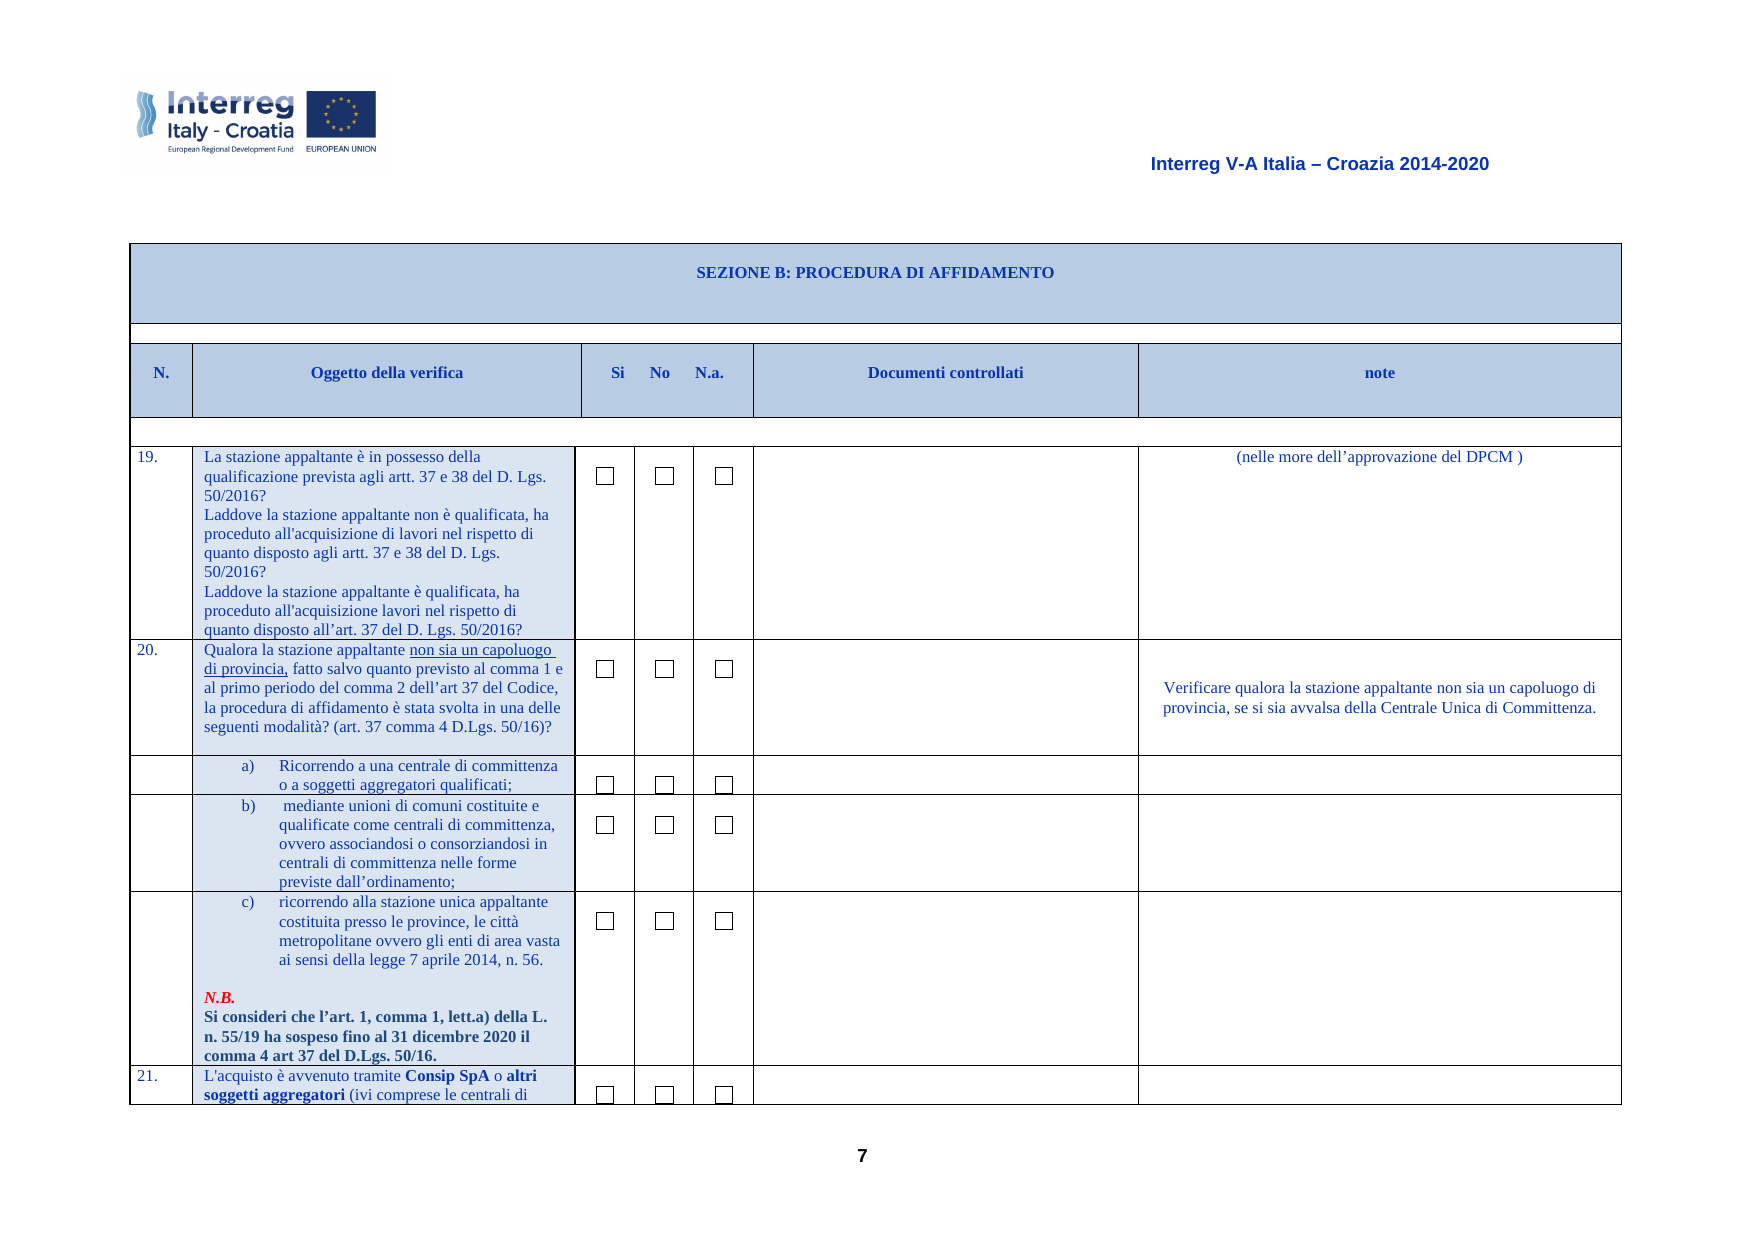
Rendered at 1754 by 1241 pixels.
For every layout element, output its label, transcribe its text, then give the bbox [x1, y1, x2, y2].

table_cell ricorrendo alla stazione unica appaltante costituita presso le province, le città metropolitane ovvero gli enti di area vasta ai sensi della legge 7 aprile 2014, n. 56. N.B. Si consideri che l’art. 1, comma 1, lett.a) della L. n. 55/19 ha sospeso fino al 31 dicembre 2020 il comma 4 art 37 del D.Lgs. 50/16. [193, 892, 574, 1065]
table_cell Verificare qualora la stazione appaltante non sia un capoluogo di provincia, se si sia avvalsa della Centrale Unica di Committenza. [1139, 640, 1621, 755]
table_cell [635, 892, 693, 1065]
table_cell [576, 756, 634, 794]
table_cell [1139, 756, 1621, 794]
table_cell [1139, 795, 1621, 891]
table_cell [754, 1066, 1138, 1104]
table_cell [635, 640, 693, 755]
table_cell [576, 795, 634, 891]
table_cell [635, 447, 693, 639]
table_cell [635, 795, 693, 891]
table_cell Ricorrendo a una centrale di committenza o a soggetti aggregatori qualificati; [193, 756, 574, 794]
table_cell [131, 1066, 192, 1104]
table_cell La stazione appaltante è in possesso della qualificazione prevista agli artt. 37 e 38 del D. Lgs. 50/2016? Laddove la stazione appaltante non è qualificata, ha proceduto all'acquisizione di lavori nel rispetto di quanto disposto agli artt. 37 e 38 del D. Lgs. 50/2016? Laddove la stazione appaltante è qualificata, ha proceduto all'acquisizione lavori nel rispetto di quanto disposto all’art. 37 del D. Lgs. 50/2016? [193, 447, 574, 639]
table_cell [131, 795, 192, 891]
table_cell [635, 756, 693, 794]
table_cell N. [131, 344, 192, 417]
table_cell [131, 447, 192, 639]
table_cell [754, 640, 1138, 755]
table_cell [576, 1066, 634, 1104]
table_cell Si No N.a. [582, 344, 753, 417]
table_cell [131, 418, 1621, 446]
table_cell L'acquisto è avvenuto tramite Consip SpA o altri soggetti aggregatori (ivi comprese le centrali di committenza regionali)? [193, 1066, 574, 1104]
table_cell [131, 324, 1621, 343]
table_cell mediante unioni di comuni costituite e qualificate come centrali di committenza, ovvero associandosi o consorziandosi in centrali di committenza nelle forme previste dall’ordinamento; [193, 795, 574, 891]
table_cell [576, 640, 634, 755]
table_cell [131, 756, 192, 794]
table_cell [694, 1066, 753, 1104]
table_cell [694, 640, 753, 755]
table_cell [635, 1066, 693, 1104]
table_cell [131, 892, 192, 1065]
table_cell [754, 756, 1138, 794]
table_cell [694, 892, 753, 1065]
table_cell [1139, 1066, 1621, 1104]
table_cell Oggetto della verifica [193, 344, 581, 417]
table_cell [131, 640, 192, 755]
table_cell [754, 447, 1138, 639]
table_cell [754, 892, 1138, 1065]
table_cell [694, 447, 753, 639]
table_cell (nelle more dell’approvazione del DPCM ) [1139, 447, 1621, 639]
picture [118, 73, 394, 171]
table_cell [576, 447, 634, 639]
table_cell Documenti controllati [754, 344, 1138, 417]
table_cell [694, 795, 753, 891]
table_cell [1139, 892, 1621, 1065]
table_cell [694, 756, 753, 794]
table_cell Qualora la stazione appaltante non sia un capoluogo di provincia, fatto salvo quanto previsto al comma 1 e al primo periodo del comma 2 dell’art 37 del Codice, la procedura di affidamento è stata svolta in una delle seguenti modalità? (art. 37 comma 4 D.Lgs. 50/16)? [193, 640, 574, 755]
table_cell [576, 892, 634, 1065]
table_cell [754, 795, 1138, 891]
table_header SEZIONE B: PROCEDURA DI AFFIDAMENTO [131, 244, 1621, 323]
table_cell note [1139, 344, 1621, 417]
